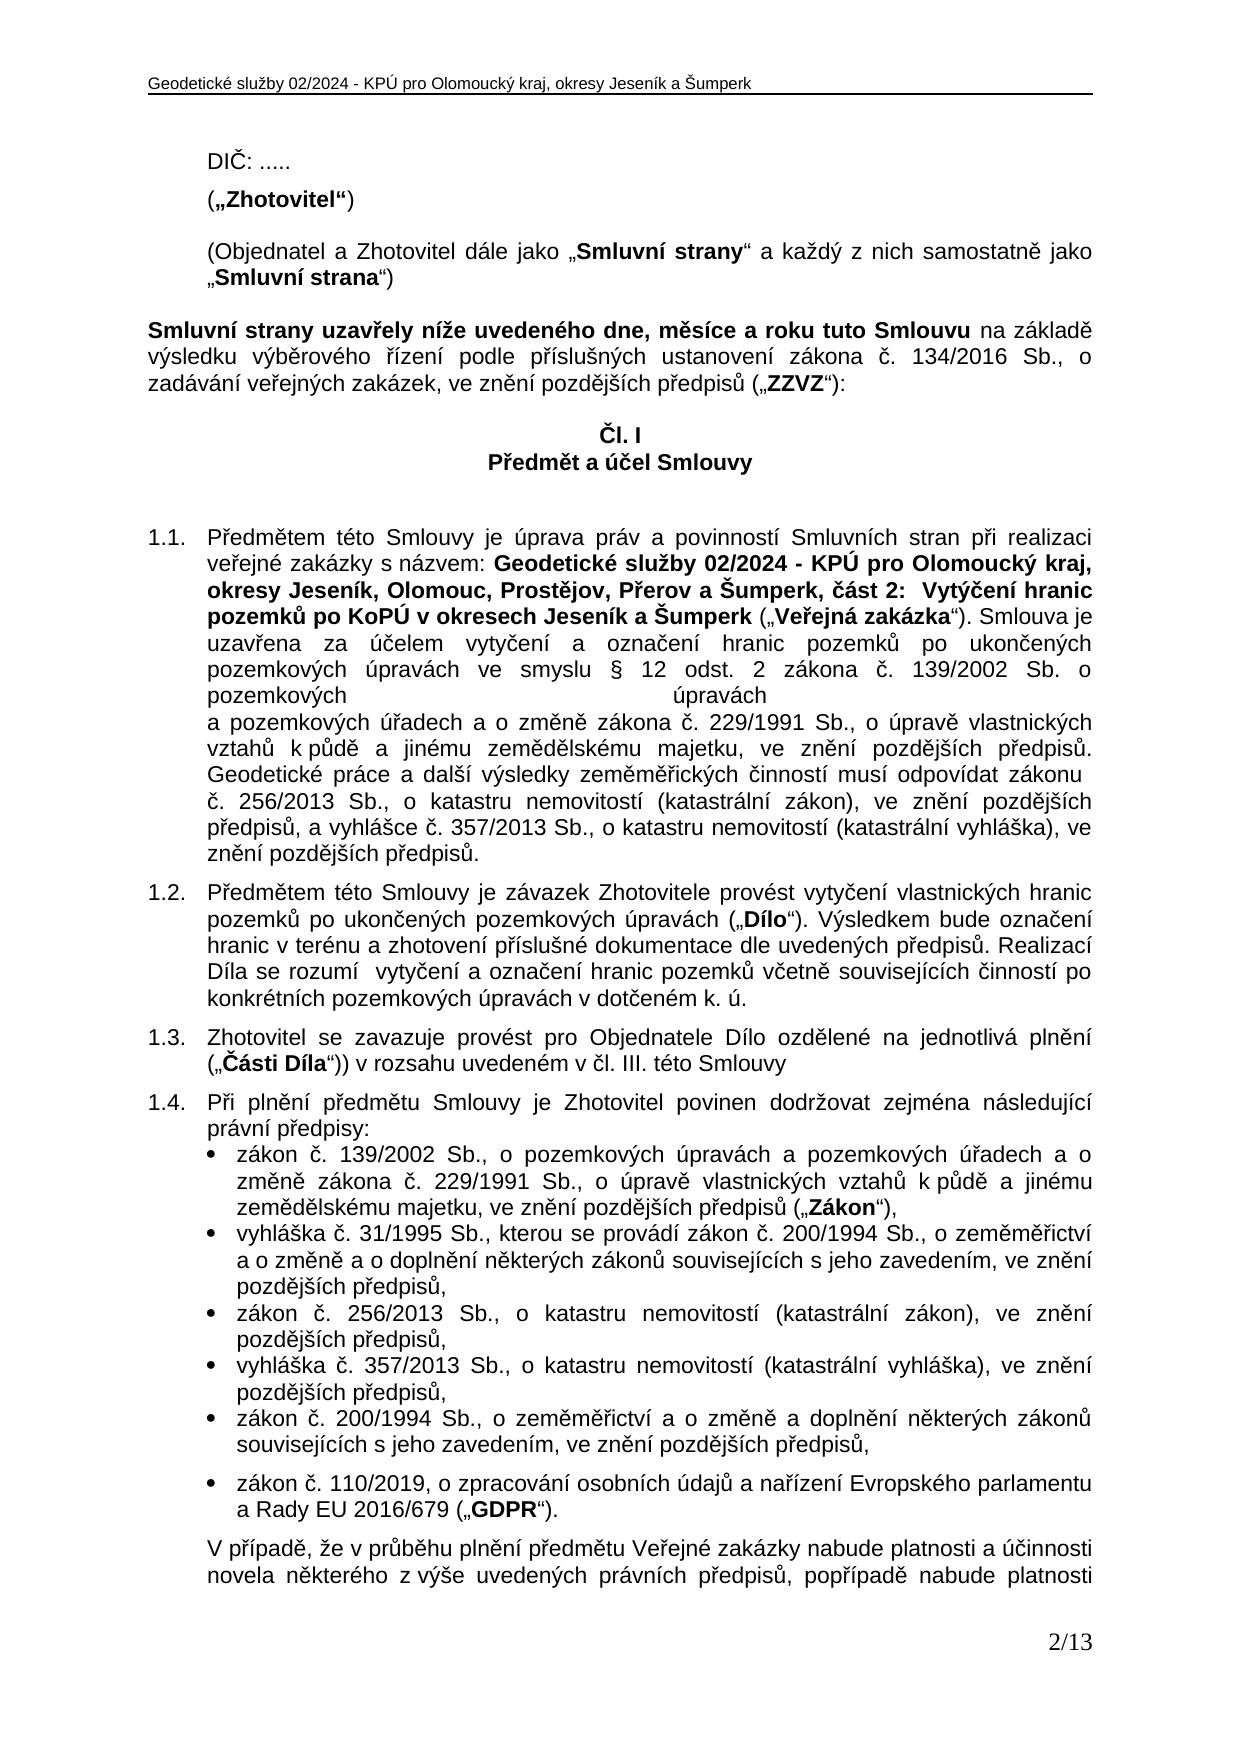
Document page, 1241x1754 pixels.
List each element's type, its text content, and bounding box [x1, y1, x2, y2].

list Při plnění předmětu Smlouvy je Zhotovitel povinen dodržovat zejména následující právní předpisy: [148, 1089, 1093, 1141]
list Předmětem této Smlouvy je závazek Zhotovitele provést vytyčení vlastnických hranic pozemků po ukončených pozemkových úpravách („Dílo“). Výsledkem bude označení hranic v terénu a zhotovení příslušné dokumentace dle uvedených předpisů. Realizací Díla se rozumí vytyčení a označení hranic pozemků včetně souvisejících činností po konkrétních pozemkových úpravách v dotčeném k. ú. [148, 879, 1093, 1011]
text („Zhotovitel“) [207, 186, 1093, 213]
list Předmětem této Smlouvy je úprava práv a povinností Smluvních stran při realizaci veřejné zakázky s názvem: Geodetické služby 02/2024 - KPÚ pro Olomoucký kraj, okresy Jeseník, Olomouc, Prostějov, Přerov a Šumperk, část 2: Vytýčení hranic pozemků po KoPÚ v okresech Jeseník a Šumperk („Veřejná zakázka“). Smlouva je uzavřena za účelem vytyčení a označení hranic pozemků po ukončených pozemkových úpravách ve smyslu § 12 odst. 2 zákona č. 139/2002 Sb. o pozemkových úpravách a pozemkových úřadech a o změně zákona č. 229/1991 Sb., o úpravě vlastnických vztahů k půdě a jinému zemědělskému majetku, ve znění pozdějších předpisů. Geodetické práce a další výsledky zeměměřických činností musí odpovídat zákonu č. 256/2013 Sb., o katastru nemovitostí (katastrální zákon), ve znění pozdějších předpisů, a vyhlášce č. 357/2013 Sb., o katastru nemovitostí (katastrální vyhláška), ve znění pozdějších předpisů. [148, 524, 1093, 867]
list Zhotovitel se zavazuje provést pro Objednatele Dílo ozdělené na jednotlivá plnění („Části Díla“)) v rozsahu uvedeném v čl. III. této Smlouvy [148, 1023, 1093, 1076]
list vyhláška č. 31/1995 Sb., kterou se provádí zákon č. 200/1994 Sb., o zeměměřictví a o změně a o doplnění některých zákonů souvisejících s jeho zavedením, ve znění pozdějších předpisů, [207, 1220, 1093, 1299]
list zákon č. 256/2013 Sb., o katastru nemovitostí (katastrální zákon), ve znění pozdějších předpisů, [207, 1299, 1093, 1352]
subtitle Předmět a účel Smlouvy [148, 449, 1093, 475]
list zákon č. 200/1994 Sb., o zeměměřictví a o změně a doplnění některých zákonů souvisejících s jeho zavedením, ve znění pozdějších předpisů, [207, 1405, 1093, 1458]
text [148, 1535, 1093, 1588]
list zákon č. 110/2019, o zpracování osobních údajů a nařízení Evropského parlamentu a Rady EU 2016/679 („GDPR“). [207, 1470, 1093, 1523]
list zákon č. 139/2002 Sb., o pozemkových úpravách a pozemkových úřadech a o změně zákona č. 229/1991 Sb., o úpravě vlastnických vztahů k půdě a jinému zemědělskému majetku, ve znění pozdějších předpisů („Zákon“), [207, 1141, 1093, 1220]
text Smluvní strany uzavřely níže uvedeného dne, měsíce a roku tuto Smlouvu na základě výsledku výběrového řízení podle příslušných ustanovení zákona č. 134/2016 Sb., o zadávání veřejných zakázek, ve znění pozdějších předpisů („ZZVZ“): [148, 317, 1093, 396]
text (Objednatel a Zhotovitel dále jako „Smluvní strany“ a každý z nich samostatně jako „Smluvní strana“) [207, 238, 1093, 291]
subtitle Čl. I [148, 422, 1093, 449]
list vyhláška č. 357/2013 Sb., o katastru nemovitostí (katastrální vyhláška), ve znění pozdějších předpisů, [207, 1352, 1093, 1405]
text DIČ: ..... [207, 148, 1093, 174]
